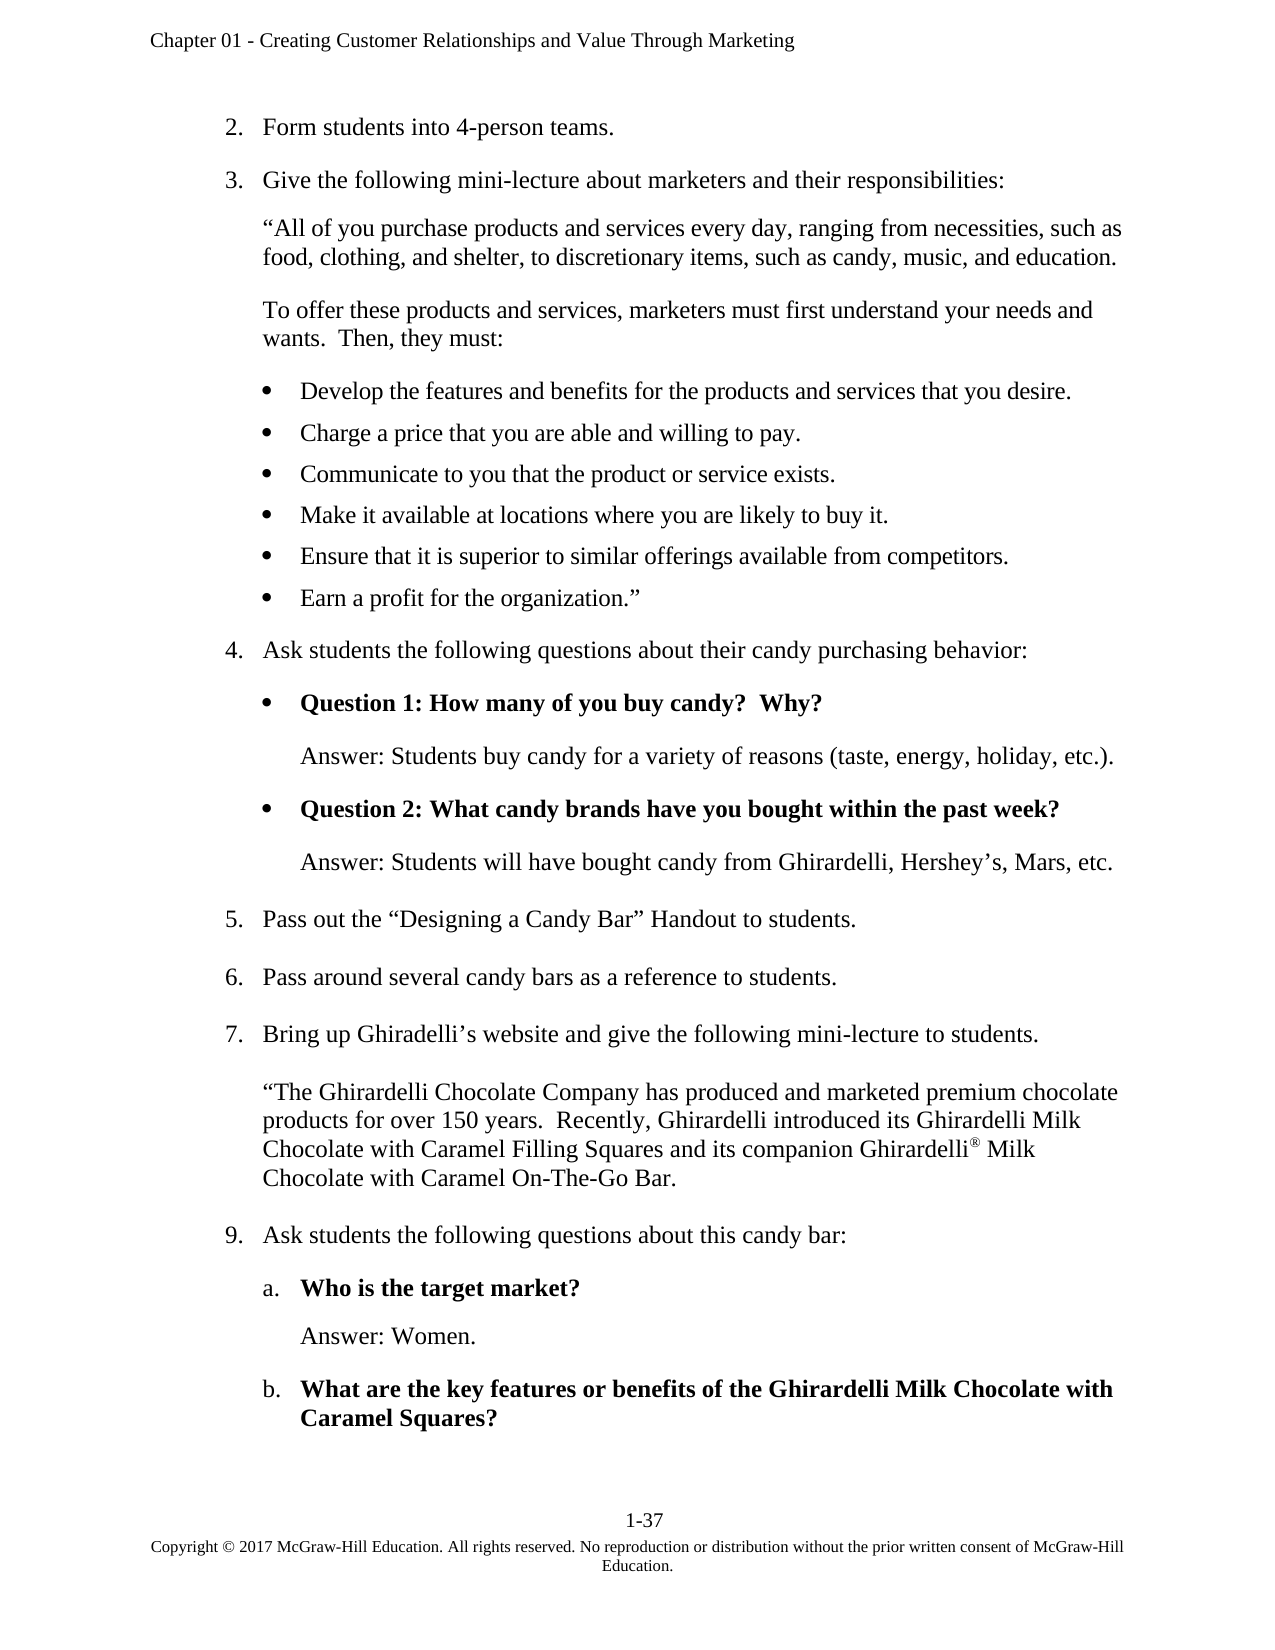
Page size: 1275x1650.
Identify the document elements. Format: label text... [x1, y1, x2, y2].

text 5. Pass out the “Designing a Candy Bar” Handout to students. [187, 904, 1125, 933]
text Communicate to you that the product or service exists. [150, 459, 1125, 488]
text Ensure that it is superior to similar offerings available from competitors. [150, 541, 1125, 570]
text 2. Form students into 4-person teams. [187, 112, 1125, 141]
text 6. Pass around several candy bars as a reference to students. [187, 962, 1125, 990]
text 3. Give the following mini-lecture about marketers and their responsibilities: [187, 165, 1125, 194]
text 7. Bring up Ghiradelli’s website and give the following mini-lecture to students. [187, 1019, 1125, 1048]
text Develop the features and benefits for the products and services that you desire. [150, 376, 1125, 405]
text b. What are the key features or benefits of the Ghirardelli Milk Chocolate with Caramel Squares? [206, 1374, 1125, 1431]
text 4. Ask students the following questions about their candy purchasing behavior: [187, 635, 1125, 664]
text Charge a price that you are able and willing to pay. [150, 418, 1125, 446]
text “The Ghirardelli Chocolate Company has produced and marketed premium chocolate products for over 150 years. Recently, Ghirardelli introduced its Ghirardelli Milk Chocolate with Caramel Filling Squares and its companion Ghirardelli® Milk Chocolate with Caramel On-The-Go Bar. [262, 1077, 1125, 1192]
text Answer: Women. [300, 1321, 1125, 1350]
text Make it available at locations where you are likely to buy it. [150, 500, 1125, 529]
text a. Who is the target market? [206, 1273, 1125, 1302]
text Earn a profit for the organization.” [150, 583, 1125, 611]
text Answer: Students buy candy for a variety of reasons (taste, energy, holiday, etc.). [300, 741, 1125, 770]
text Question 1: How many of you buy candy? Why? [141, 688, 1125, 717]
text 9. Ask students the following questions about this candy bar: [206, 1220, 1125, 1249]
text “All of you purchase products and services every day, ranging from necessities, such as food, clothing, and shelter, to discretionary items, such as candy, music, and education. [262, 213, 1125, 271]
text Answer: Students will have bought candy from Ghirardelli, Hershey’s, Mars, etc. [300, 847, 1125, 875]
text Question 2: What candy brands have you bought within the past week? [141, 794, 1125, 823]
text To offer these products and services, marketers must first understand your needs and wants. Then, they must: [262, 295, 1125, 352]
